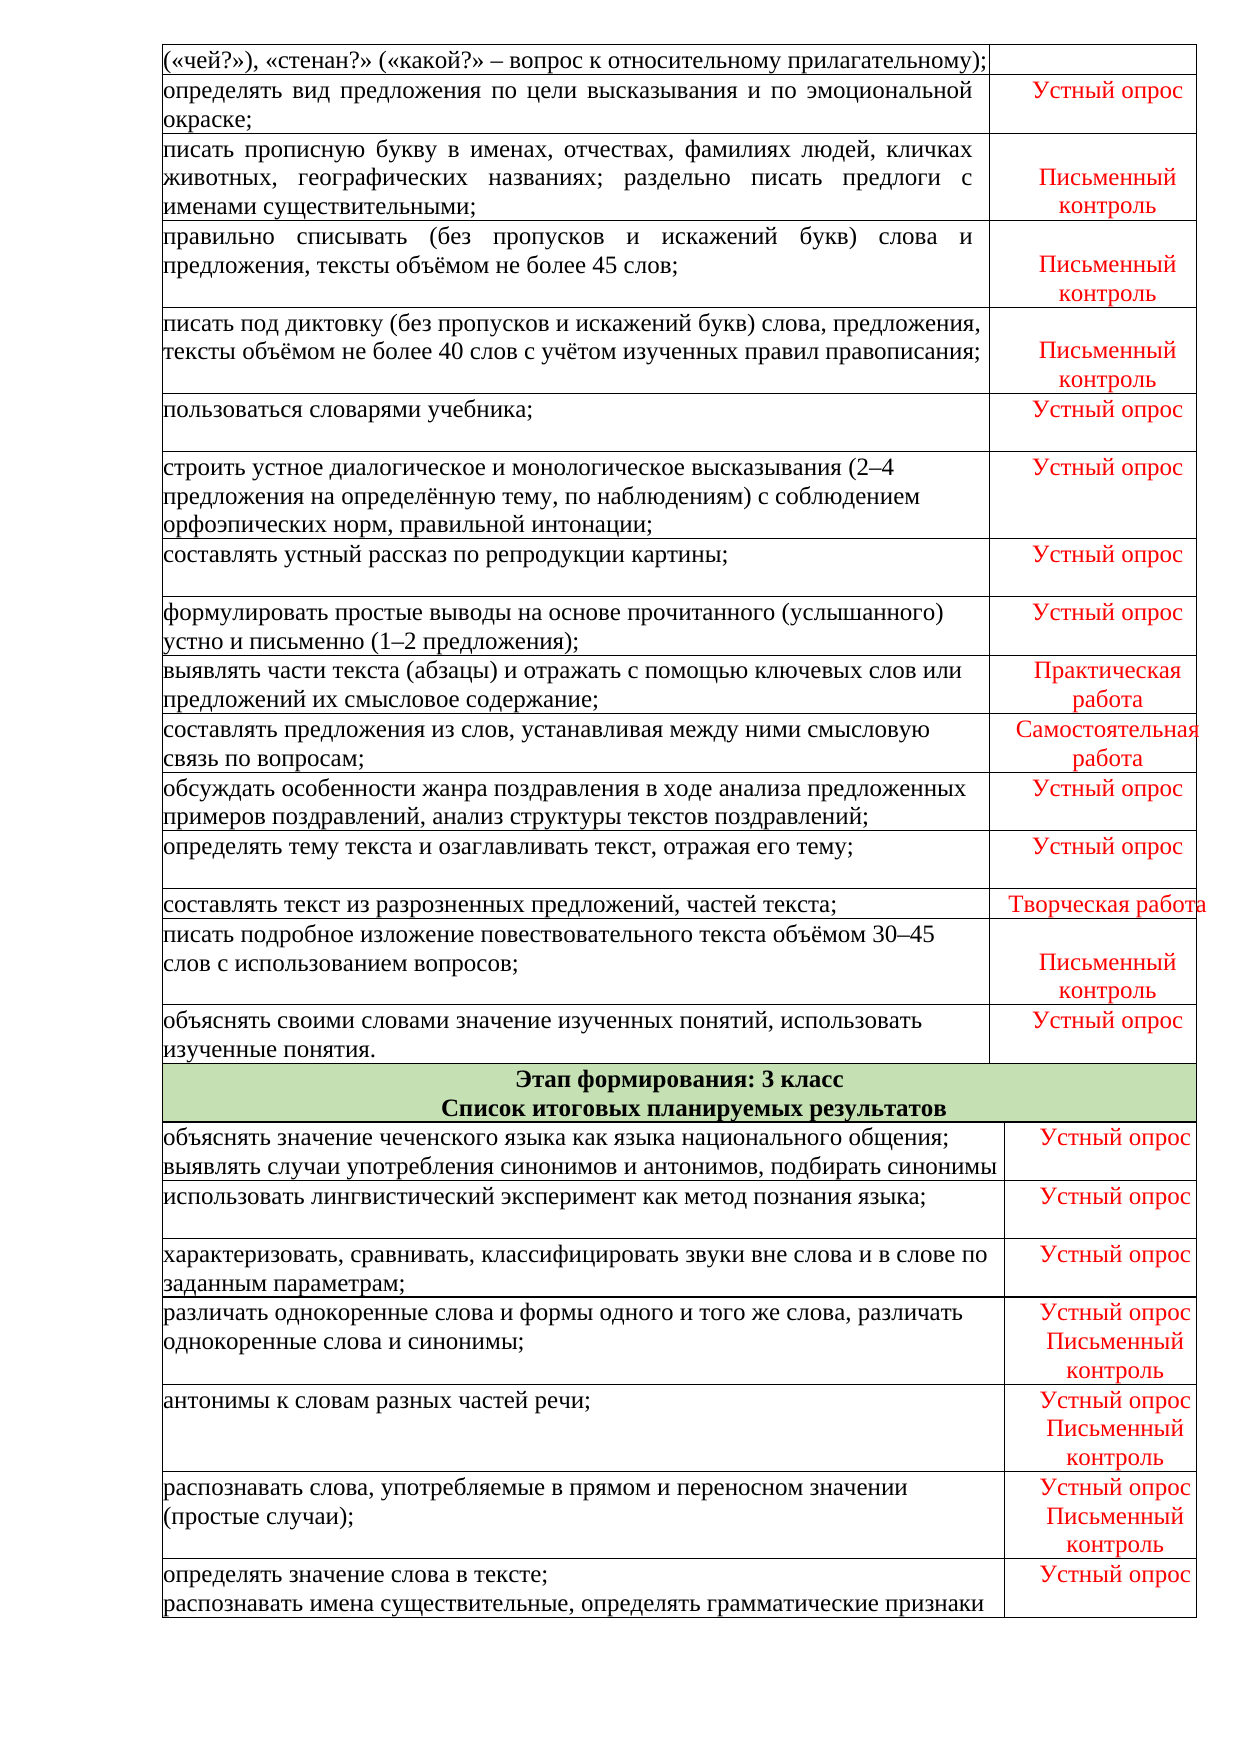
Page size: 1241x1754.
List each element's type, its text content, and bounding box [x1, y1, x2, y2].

table_cell Устный опрос [990, 394, 1196, 451]
table_cell Устный опрос [1005, 1123, 1196, 1180]
table_cell Письменный контроль [990, 308, 1196, 393]
table_cell Устный опрос [990, 452, 1196, 538]
table_cell Устный опрос [1005, 1239, 1196, 1296]
table_cell Этап формирования: 3 класс Список итоговых планируемых результатов [163, 1064, 1196, 1121]
table_cell Устный опрос [990, 75, 1196, 133]
table_cell составлять текст из разрозненных предложений, частей текста; [163, 889, 989, 918]
table_cell правильно списывать (без пропусков и искажений букв) слова и предложения, тексты объёмом не более 45 слов; [163, 221, 989, 307]
table_cell обсуждать особенности жанра поздравления в ходе анализа предложенных примеров поздравлений, анализ структуры текстов поздравлений; [163, 773, 989, 830]
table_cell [990, 45, 1196, 74]
table_cell распознавать слова, употребляемые в прямом и переносном значении (простые случаи); [163, 1472, 1004, 1558]
table_cell писать подробное изложение повествовательного текста объёмом 30–45 слов с использованием вопросов; [163, 919, 989, 1004]
table_cell формулировать простые выводы на основе прочитанного (услышанного) устно и письменно (1–2 предложения); [163, 597, 989, 654]
table_cell характеризовать, сравнивать, классифицировать звуки вне слова и в слове по заданным параметрам; [163, 1239, 1004, 1296]
table_cell писать прописную букву в именах, отчествах, фамилиях людей, кличках животных, географических названиях; раздельно писать предлоги с именами существительными; [163, 134, 989, 220]
table_cell Практическая работа [990, 656, 1196, 713]
table_cell Устный опрос [1005, 1181, 1196, 1238]
table_cell объяснять значение чеченского языка как языка национального общения; выявлять случаи употребления синонимов и антонимов, подбирать синонимы [163, 1123, 1004, 1180]
table_cell Устный опрос [990, 539, 1196, 596]
table_cell Письменный контроль [990, 919, 1196, 1004]
table_cell Устный опрос Письменный контроль [1005, 1472, 1196, 1558]
table_cell использовать лингвистический эксперимент как метод познания языка; [163, 1181, 1004, 1238]
table_cell Устный опрос [990, 1005, 1196, 1063]
table_cell Устный опрос [1005, 1559, 1196, 1617]
table_cell определять значение слова в тексте; распознавать имена существительные, определять грамматические признаки [163, 1559, 1004, 1617]
table_cell различать однокоренные слова и формы одного и того же слова, различать однокоренные слова и синонимы; [163, 1298, 1004, 1384]
table_cell пользоваться словарями учебника; [163, 394, 989, 451]
table_cell антонимы к словам разных частей речи; [163, 1385, 1004, 1471]
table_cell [163, 45, 989, 74]
table_cell составлять устный рассказ по репродукции картины; [163, 539, 989, 596]
table_cell Устный опрос Письменный контроль [1005, 1298, 1196, 1384]
table_cell Самостоятельная работа [990, 714, 1196, 772]
table_cell определять тему текста и озаглавливать текст, отражая его тему; [163, 831, 989, 888]
table_cell Устный опрос [990, 831, 1196, 888]
table_cell Устный опрос Письменный контроль [1005, 1385, 1196, 1471]
table_cell Устный опрос [990, 773, 1196, 830]
table_cell выявлять части текста (абзацы) и отражать с помощью ключевых слов или предложений их смысловое содержание; [163, 656, 989, 713]
table_cell Творческая работа [990, 889, 1196, 918]
table_cell Письменный контроль [990, 221, 1196, 307]
table_cell писать под диктовку (без пропусков и искажений букв) слова, предложения, тексты объёмом не более 40 слов с учётом изученных правил правописания; [163, 308, 989, 393]
table_cell строить устное диалогическое и монологическое высказывания (2–4 предложения на определённую тему, по наблюдениям) с соблюдением орфоэпических норм, правильной интонации; [163, 452, 989, 538]
table_cell объяснять своими словами значение изученных понятий, использовать изученные понятия. [163, 1005, 989, 1063]
table_cell Устный опрос [990, 597, 1196, 654]
table_cell определять вид предложения по цели высказывания и по эмоциональной окраске; [163, 75, 989, 133]
table_cell составлять предложения из слов, устанавливая между ними смысловую связь по вопросам; [163, 714, 989, 772]
table_cell Письменный контроль [990, 134, 1196, 220]
